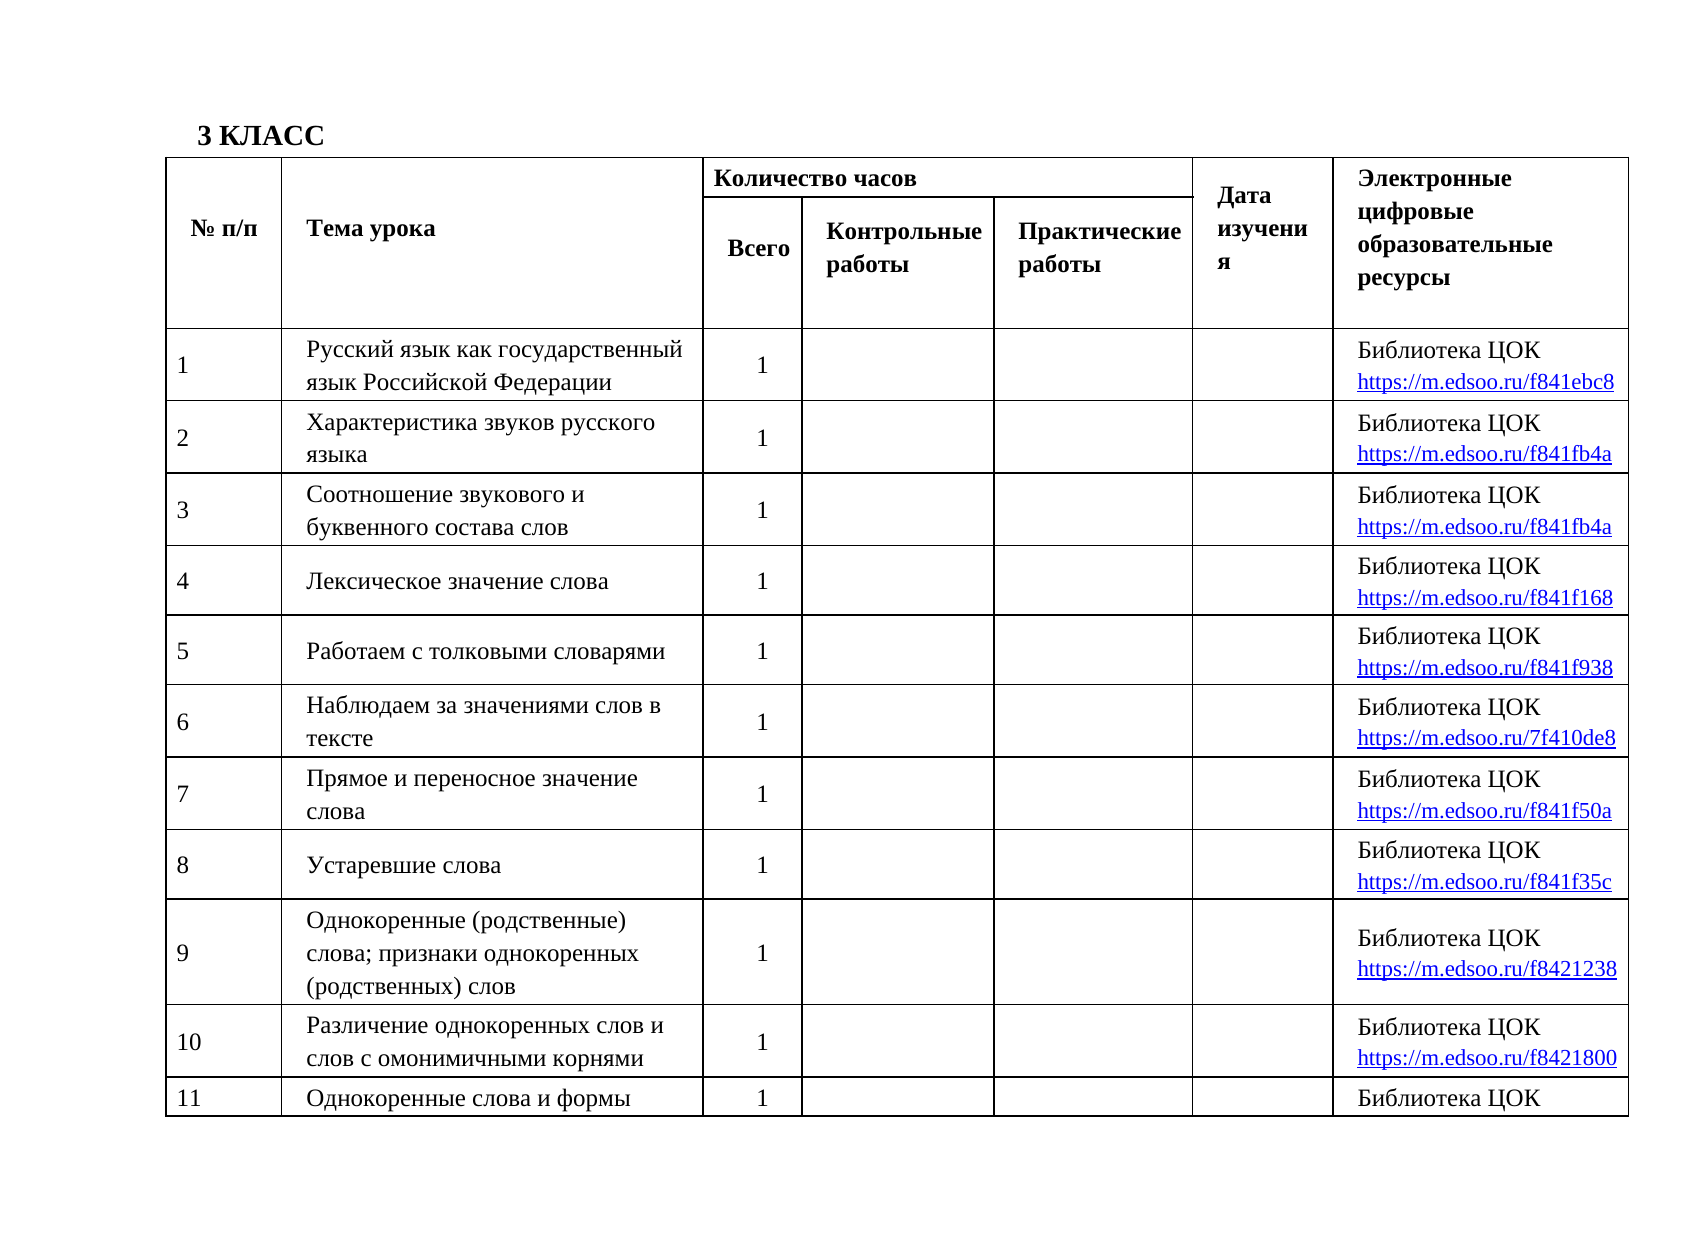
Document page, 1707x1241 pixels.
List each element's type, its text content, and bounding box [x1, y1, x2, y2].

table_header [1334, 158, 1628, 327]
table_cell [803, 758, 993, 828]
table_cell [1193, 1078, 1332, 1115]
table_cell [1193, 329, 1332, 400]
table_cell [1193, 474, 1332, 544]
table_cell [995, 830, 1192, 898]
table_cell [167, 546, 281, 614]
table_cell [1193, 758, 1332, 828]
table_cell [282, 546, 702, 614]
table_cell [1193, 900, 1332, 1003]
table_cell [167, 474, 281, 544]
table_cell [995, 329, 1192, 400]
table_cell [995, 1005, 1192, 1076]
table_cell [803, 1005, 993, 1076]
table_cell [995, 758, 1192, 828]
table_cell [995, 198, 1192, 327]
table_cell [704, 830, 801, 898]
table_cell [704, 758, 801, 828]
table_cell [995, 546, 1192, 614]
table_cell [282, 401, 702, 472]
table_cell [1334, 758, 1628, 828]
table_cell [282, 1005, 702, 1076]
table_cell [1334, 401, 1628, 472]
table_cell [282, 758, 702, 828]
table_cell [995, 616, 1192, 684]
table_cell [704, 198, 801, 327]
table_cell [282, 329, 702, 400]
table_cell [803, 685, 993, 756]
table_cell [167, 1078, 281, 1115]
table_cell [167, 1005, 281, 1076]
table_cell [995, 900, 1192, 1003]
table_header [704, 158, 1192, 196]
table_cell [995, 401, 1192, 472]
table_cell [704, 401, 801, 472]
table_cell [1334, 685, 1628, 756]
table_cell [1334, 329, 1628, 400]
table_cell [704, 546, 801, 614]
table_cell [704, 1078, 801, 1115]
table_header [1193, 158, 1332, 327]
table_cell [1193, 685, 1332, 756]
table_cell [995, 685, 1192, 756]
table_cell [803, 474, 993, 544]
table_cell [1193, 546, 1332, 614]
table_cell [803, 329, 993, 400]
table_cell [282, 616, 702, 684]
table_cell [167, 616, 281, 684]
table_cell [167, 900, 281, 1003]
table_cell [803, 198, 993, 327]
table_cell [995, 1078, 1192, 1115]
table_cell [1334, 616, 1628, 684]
text 3 КЛАСС [190, 118, 1618, 152]
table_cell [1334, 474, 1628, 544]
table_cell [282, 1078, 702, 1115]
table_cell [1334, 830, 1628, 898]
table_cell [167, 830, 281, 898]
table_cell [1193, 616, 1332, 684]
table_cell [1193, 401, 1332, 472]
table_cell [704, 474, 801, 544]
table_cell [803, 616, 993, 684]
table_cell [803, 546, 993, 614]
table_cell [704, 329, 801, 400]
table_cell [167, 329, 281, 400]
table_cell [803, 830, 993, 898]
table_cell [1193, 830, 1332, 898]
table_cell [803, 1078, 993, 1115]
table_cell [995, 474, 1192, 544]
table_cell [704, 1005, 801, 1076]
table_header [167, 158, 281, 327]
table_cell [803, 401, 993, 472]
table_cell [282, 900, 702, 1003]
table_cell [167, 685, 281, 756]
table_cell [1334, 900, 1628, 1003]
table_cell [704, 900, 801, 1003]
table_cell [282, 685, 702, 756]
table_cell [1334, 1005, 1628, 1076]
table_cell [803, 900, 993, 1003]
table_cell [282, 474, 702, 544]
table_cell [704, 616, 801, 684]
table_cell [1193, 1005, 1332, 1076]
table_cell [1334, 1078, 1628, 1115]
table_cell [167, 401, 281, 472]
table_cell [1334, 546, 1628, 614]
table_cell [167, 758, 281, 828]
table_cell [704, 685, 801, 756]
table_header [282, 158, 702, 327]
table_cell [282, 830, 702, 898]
